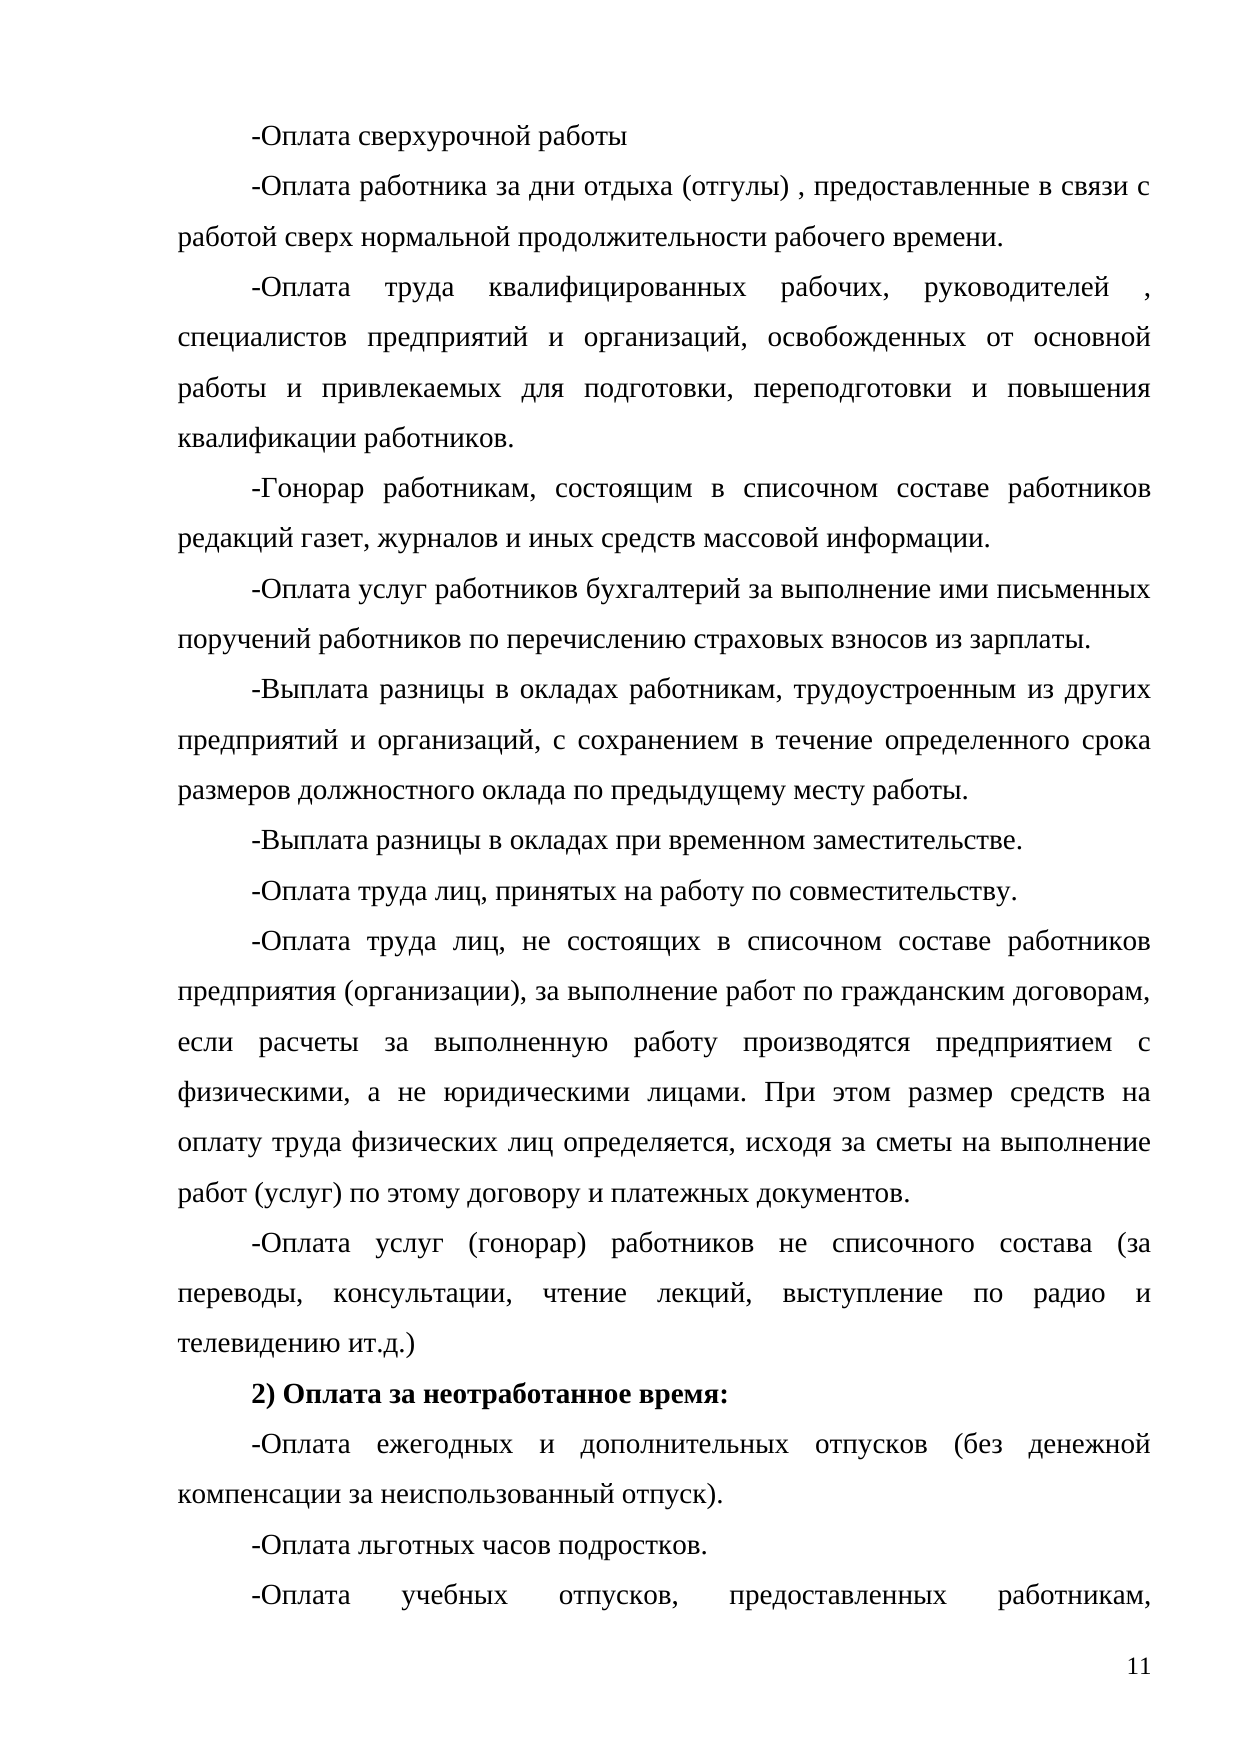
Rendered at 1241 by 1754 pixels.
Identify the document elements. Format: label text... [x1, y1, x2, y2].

text -Оплата работника за дни отдыха (отгулы) , предоставленные в связи с работой сверх нормальной продолжительности рабочего времени. [177, 168, 1152, 252]
text -Оплата ежегодных и дополнительных отпусков (без денежной компенсации за неиспользованный отпуск). [177, 1426, 1152, 1510]
text -Оплата льготных часов подростков. [177, 1527, 1152, 1560]
text -Оплата услуг работников бухгалтерий за выполнение ими письменных поручений работников по перечислению страховых взносов из зарплаты. [177, 571, 1152, 655]
text -Оплата труда квалифицированных рабочих, руководителей , специалистов предприятий и организаций, освобожденных от основной работы и привлекаемых для подготовки, переподготовки и повышения квалификации работников. [177, 269, 1152, 453]
text -Оплата труда лиц, не состоящих в списочном составе работников предприятия (организации), за выполнение работ по гражданским договорам, если расчеты за выполненную работу производятся предприятием с физическими, а не юридическими лицами. При этом размер средств на оплату труда физических лиц определяется, исходя за сметы на выполнение работ (услуг) по этому договору и платежных документов. [177, 923, 1152, 1208]
text -Оплата труда лиц, принятых на работу по совместительству. [177, 873, 1152, 906]
text -Выплата разницы в окладах при временном заместительстве. [177, 822, 1152, 856]
text -Оплата услуг (гонорар) работников не списочного состава (за переводы, консультации, чтение лекций, выступление по радио и телевидению ит.д.) [177, 1225, 1152, 1359]
text -Выплата разницы в окладах работникам, трудоустроенным из других предприятий и организаций, с сохранением в течение определенного срока размеров должностного оклада по предыдущему месту работы. [177, 672, 1152, 806]
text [177, 1577, 1152, 1611]
text -Оплата сверхурочной работы [177, 118, 1152, 152]
text 2) Оплата за неотработанное время: [177, 1376, 1152, 1409]
text -Гонорар работникам, состоящим в списочном составе работников редакций газет, журналов и иных средств массовой информации. [177, 470, 1152, 554]
